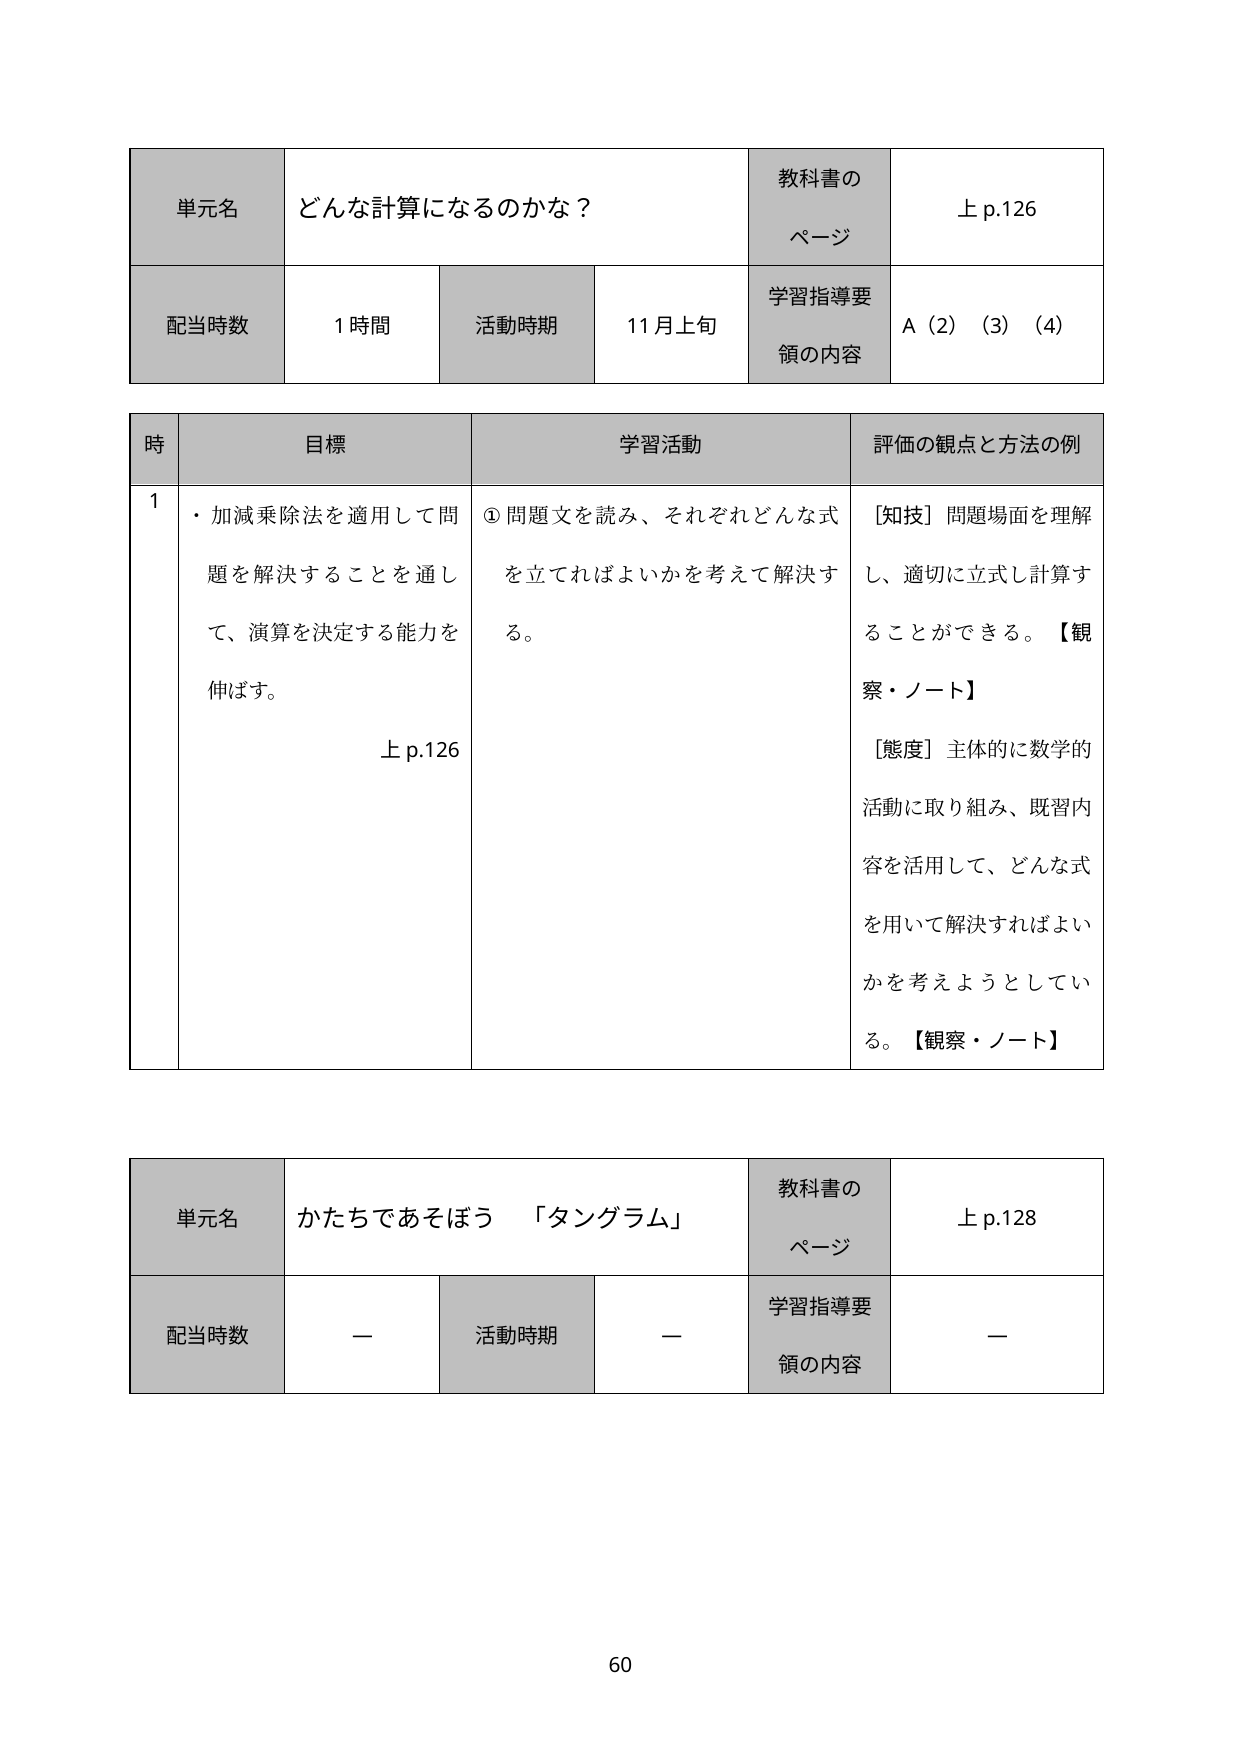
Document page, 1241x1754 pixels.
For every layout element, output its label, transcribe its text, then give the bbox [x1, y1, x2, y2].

table_cell ［知技］問題場面を理解し、適切に立式し計算することができる。【観察・ノート】 ［態度］主体的に数学的活動に取り組み、既習内容を活用して、どんな式を用いて解決すればよいかを考えようとしている。【観察・ノート】 [851, 486, 1103, 1069]
table_cell 学習指導要領の内容 [749, 1276, 890, 1393]
table_cell 1時間 [285, 266, 439, 383]
table_cell ― [595, 1276, 748, 1393]
table_header 時 [131, 414, 178, 484]
table_cell 11月上旬 [595, 266, 748, 383]
table_cell 配当時数 [131, 266, 284, 383]
table_cell 活動時期 [440, 1276, 594, 1393]
table_header どんな計算になるのかな？ [285, 149, 748, 265]
table_header 上p.126 [891, 149, 1103, 265]
table_header 学習活動 [472, 414, 850, 484]
table_header 教科書の ページ [749, 149, 890, 265]
table_header 評価の観点と方法の例 [851, 414, 1103, 484]
table_header 目標 [179, 414, 471, 484]
table_header かたちであそぼう 「タングラム」 [285, 1159, 748, 1275]
table_cell A（2）（3）（4） [891, 266, 1103, 383]
table_header 単元名 [131, 1159, 284, 1275]
table_cell 学習指導要領の内容 [749, 266, 890, 383]
table_cell ― [285, 1276, 439, 1393]
table_cell 配当時数 [131, 1276, 284, 1393]
table_cell 加減乗除法を適用して問題を解決することを通して、演算を決定する能力を伸ばす。 上p.126 [179, 486, 471, 1069]
table_header 教科書の ページ [749, 1159, 890, 1275]
table_cell 活動時期 [440, 266, 594, 383]
table_cell 1 [131, 486, 178, 1069]
table_header 上p.128 [891, 1159, 1103, 1275]
table_cell ― [891, 1276, 1103, 1393]
table_header 単元名 [131, 149, 284, 265]
table_cell ①問題文を読み、それぞれどんな式を立てればよいかを考えて解決する。 [472, 486, 850, 1069]
